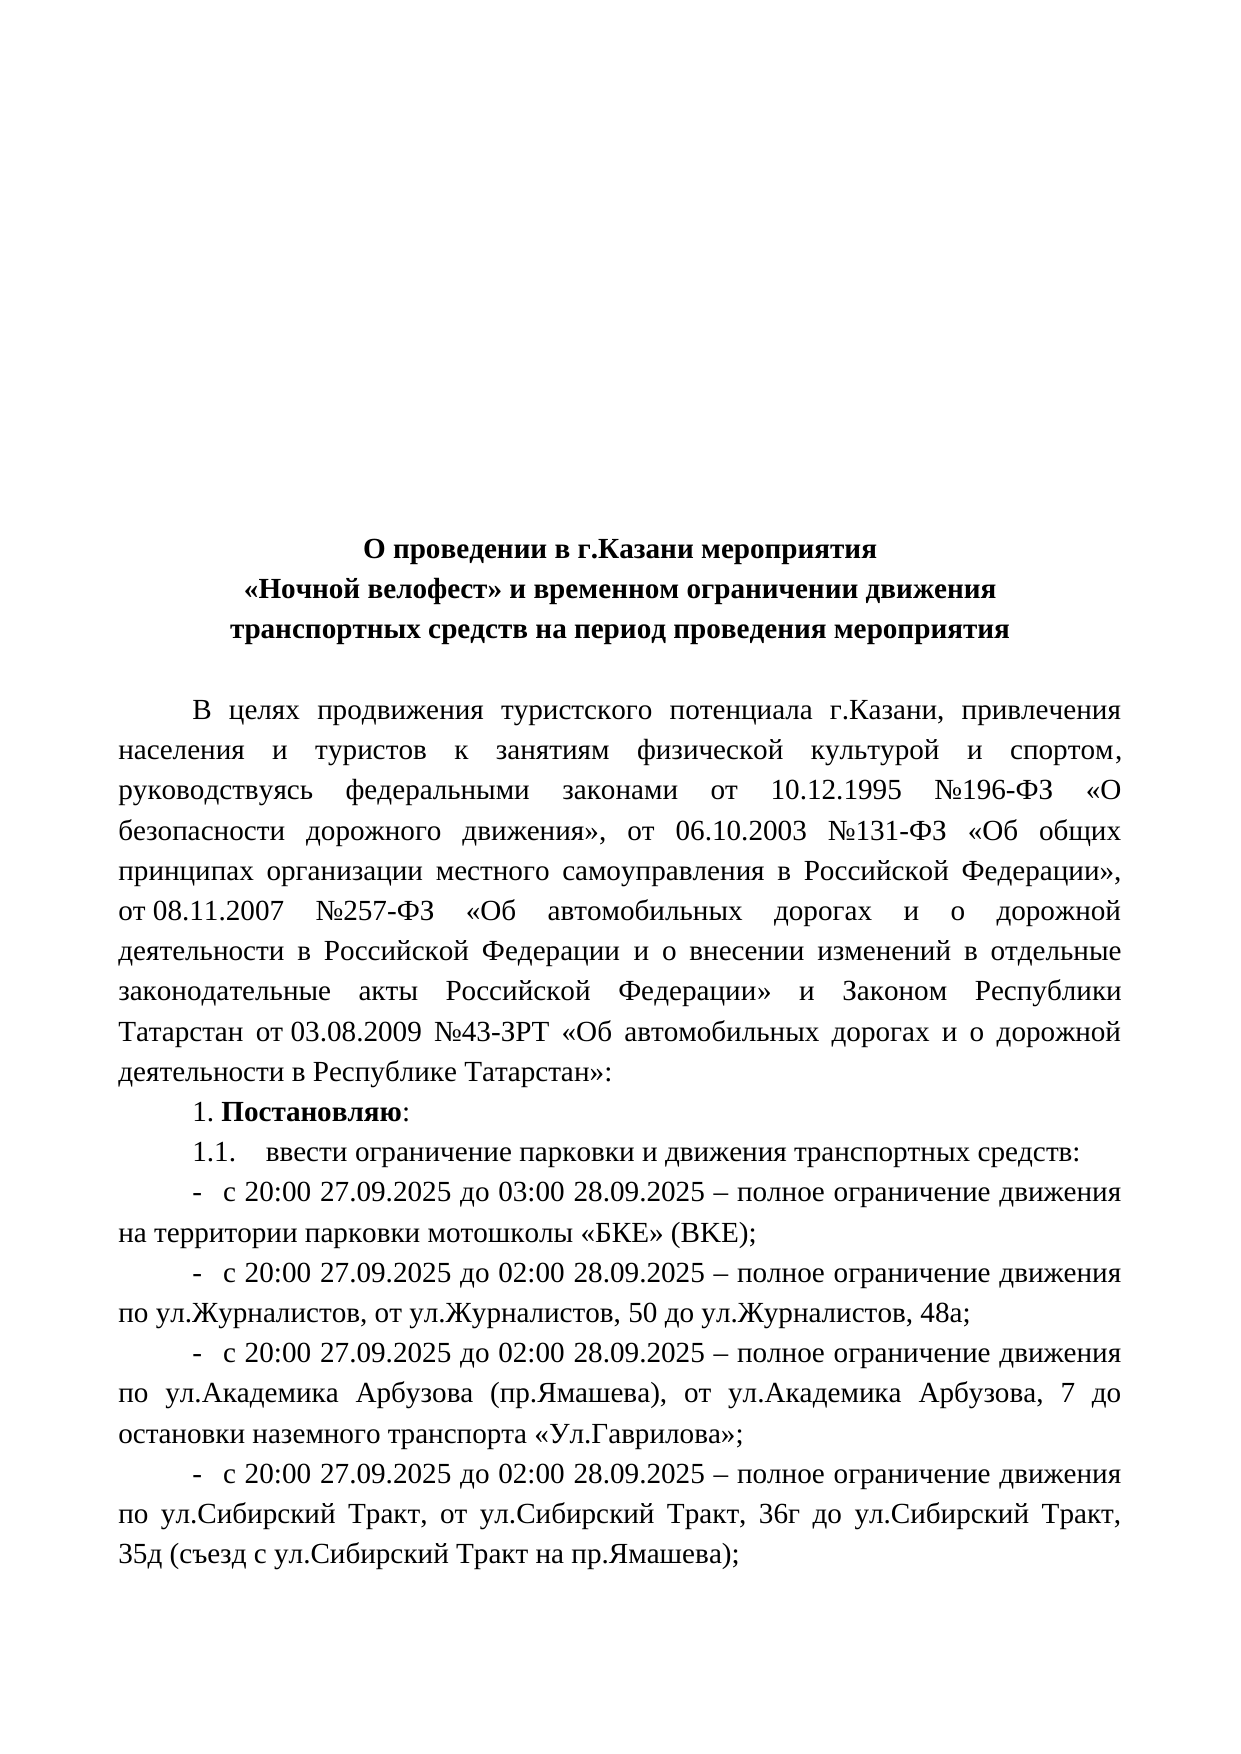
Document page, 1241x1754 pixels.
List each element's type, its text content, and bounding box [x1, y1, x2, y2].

list с 20:00 27.09.2025 до 02:00 28.09.2025 – полное ограничение движения по ул.Академика Арбузова (пр.Ямашева), от ул.Академика Арбузова, 7 до остановки наземного транспорта «Ул.Гаврилова»; [118, 1335, 1122, 1449]
text 1. Постановляю: [118, 1094, 1122, 1128]
list с 20:00 27.09.2025 до 02:00 28.09.2025 – полное ограничение движения по ул.Сибирский Тракт, от ул.Сибирский Тракт, 36г до ул.Сибирский Тракт, 35д (съезд с ул.Сибирский Тракт на пр.Ямашева); [118, 1456, 1122, 1570]
list с 20:00 27.09.2025 до 03:00 28.09.2025 – полное ограничение движения на территории парковки мотошколы «БКЕ» (BKE); [118, 1174, 1122, 1248]
title транспортных средств на период проведения мероприятия [118, 612, 1122, 645]
list ввести ограничение парковки и движения транспортных средств: [118, 1134, 1122, 1168]
text В целях продвижения туристского потенциала г.Казани, привлечения населения и туристов к занятиям физической культурой и спортом, руководствуясь федеральными законами от 10.12.1995 №196-ФЗ «О безопасности дорожного движения», от 06.10.2003 №131-ФЗ «Об общих принципах организации местного самоуправления в Российской Федерации», от 08.11.2007 №257-ФЗ «Об автомобильных дорогах и о дорожной деятельности в Российской Федерации и о внесении изменений в отдельные законодательные акты Российской Федерации» и Законом Республики Татарстан от 03.08.2009 №43-ЗРТ «Об автомобильных дорогах и о дорожной деятельности в Республике Татарстан»: [118, 692, 1122, 1087]
title «Ночной велофест» и временном ограничении движения [118, 571, 1122, 605]
title О проведении в г.Казани мероприятия [118, 531, 1122, 565]
list с 20:00 27.09.2025 до 02:00 28.09.2025 – полное ограничение движения по ул.Журналистов, от ул.Журналистов, 50 до ул.Журналистов, 48а; [118, 1255, 1122, 1329]
